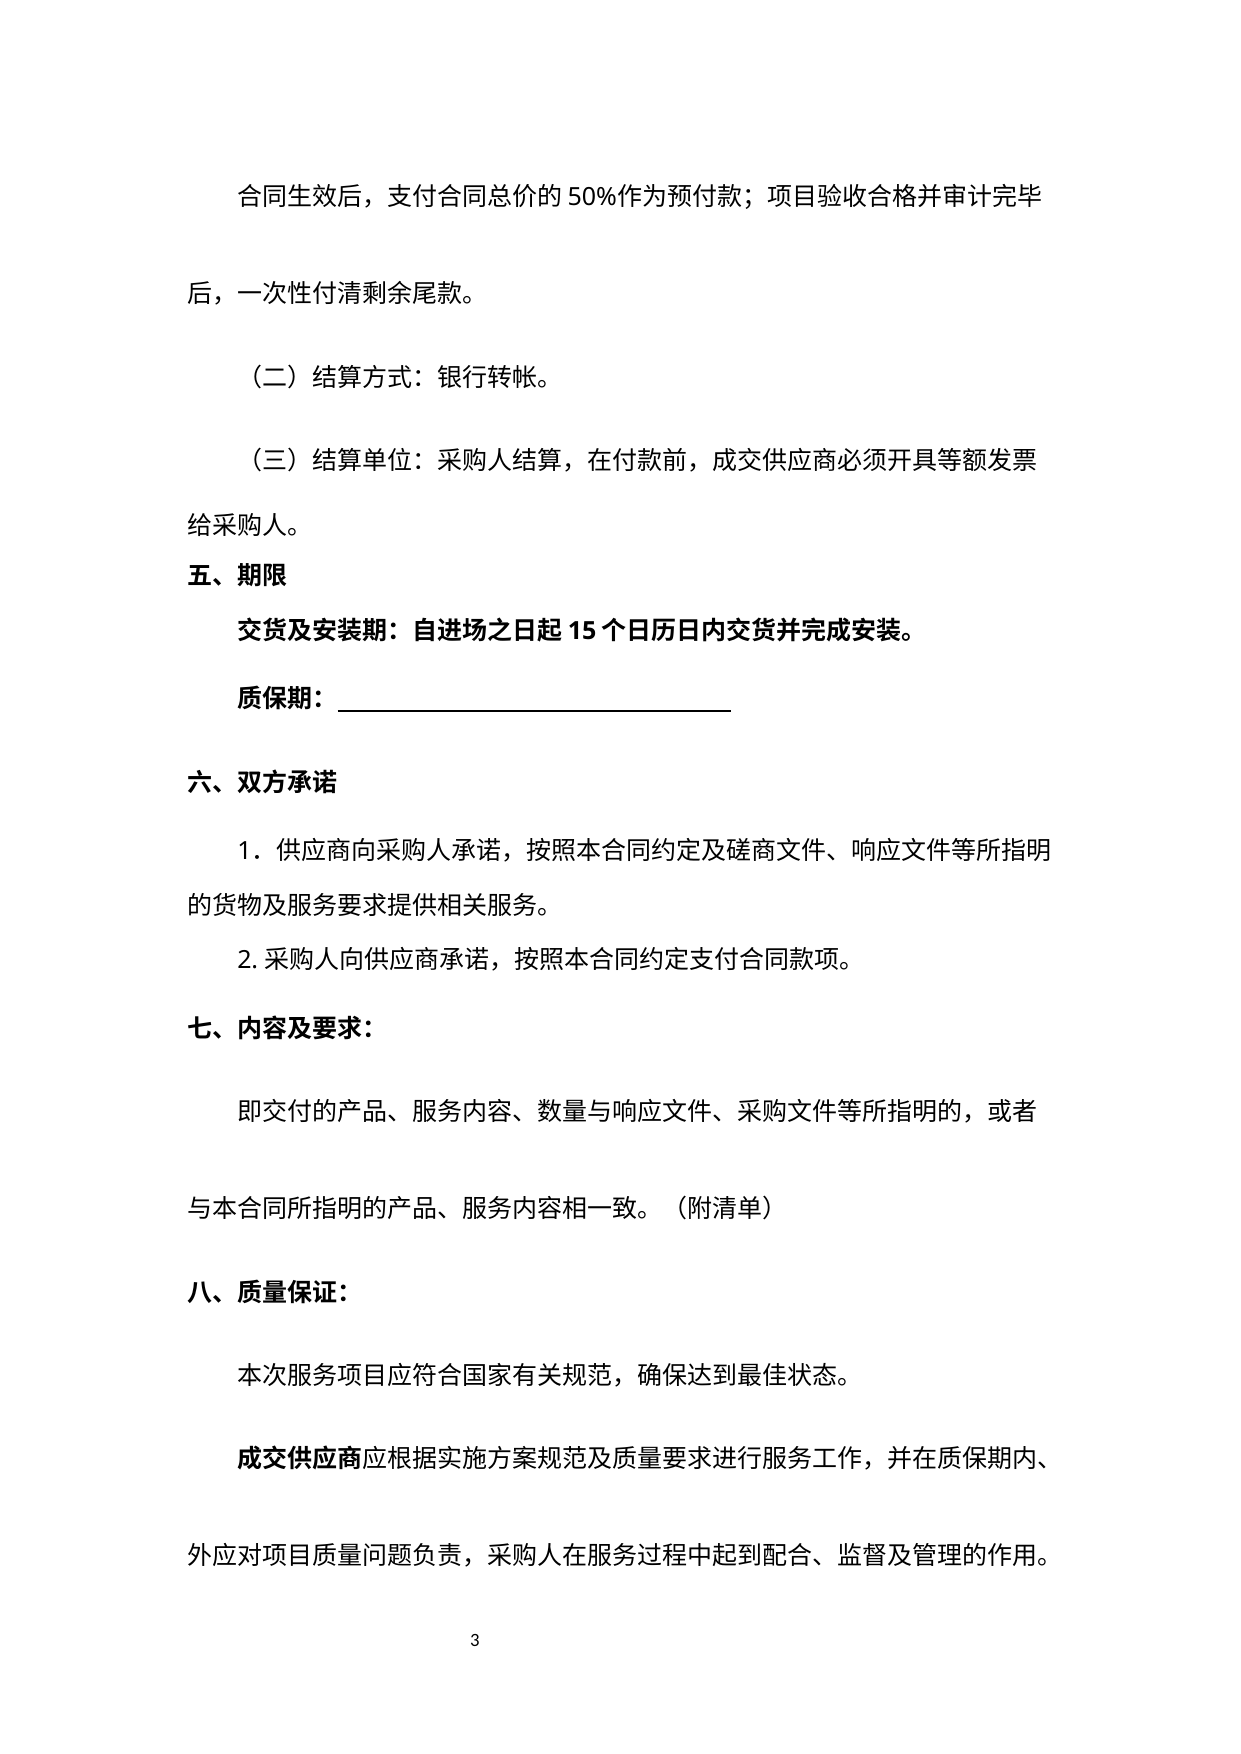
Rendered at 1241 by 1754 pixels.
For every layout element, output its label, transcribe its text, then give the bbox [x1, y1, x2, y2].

text 2. 采购人向供应商承诺，按照本合同约定支付合同款项。 [187, 939, 1053, 976]
text 质保期： [187, 664, 1053, 729]
text （二）结算方式：银行转帐。 [187, 343, 1053, 408]
text 八、质量保证： [187, 1258, 1053, 1323]
text （三）结算单位：采购人结算，在付款前，成交供应商必须开具等额发票给采购人。 [187, 426, 1053, 556]
text 交货及安装期：自进场之日起15个日历日内交货并完成安装。 [187, 610, 1053, 646]
text 合同生效后，支付合同总价的50%作为预付款；项目验收合格并审计完毕后，一次性付清剩余尾款。 [187, 162, 1053, 324]
text 本次服务项目应符合国家有关规范，确保达到最佳状态。 [187, 1341, 1053, 1406]
text 六、双方承诺 [187, 748, 1053, 813]
text 五、期限 [187, 556, 1053, 592]
text 1．供应商向采购人承诺，按照本合同约定及磋商文件、响应文件等所指明的货物及服务要求提供相关服务。 [187, 831, 1053, 921]
text 即交付的产品、服务内容、数量与响应文件、采购文件等所指明的，或者与本合同所指明的产品、服务内容相一致。（附清单） [187, 1077, 1053, 1239]
text 七、内容及要求： [187, 994, 1053, 1059]
text 成交供应商应根据实施方案规范及质量要求进行服务工作，并在质保期内、外应对项目质量问题负责，采购人在服务过程中起到配合、监督及管理的作用。 [187, 1424, 1053, 1586]
